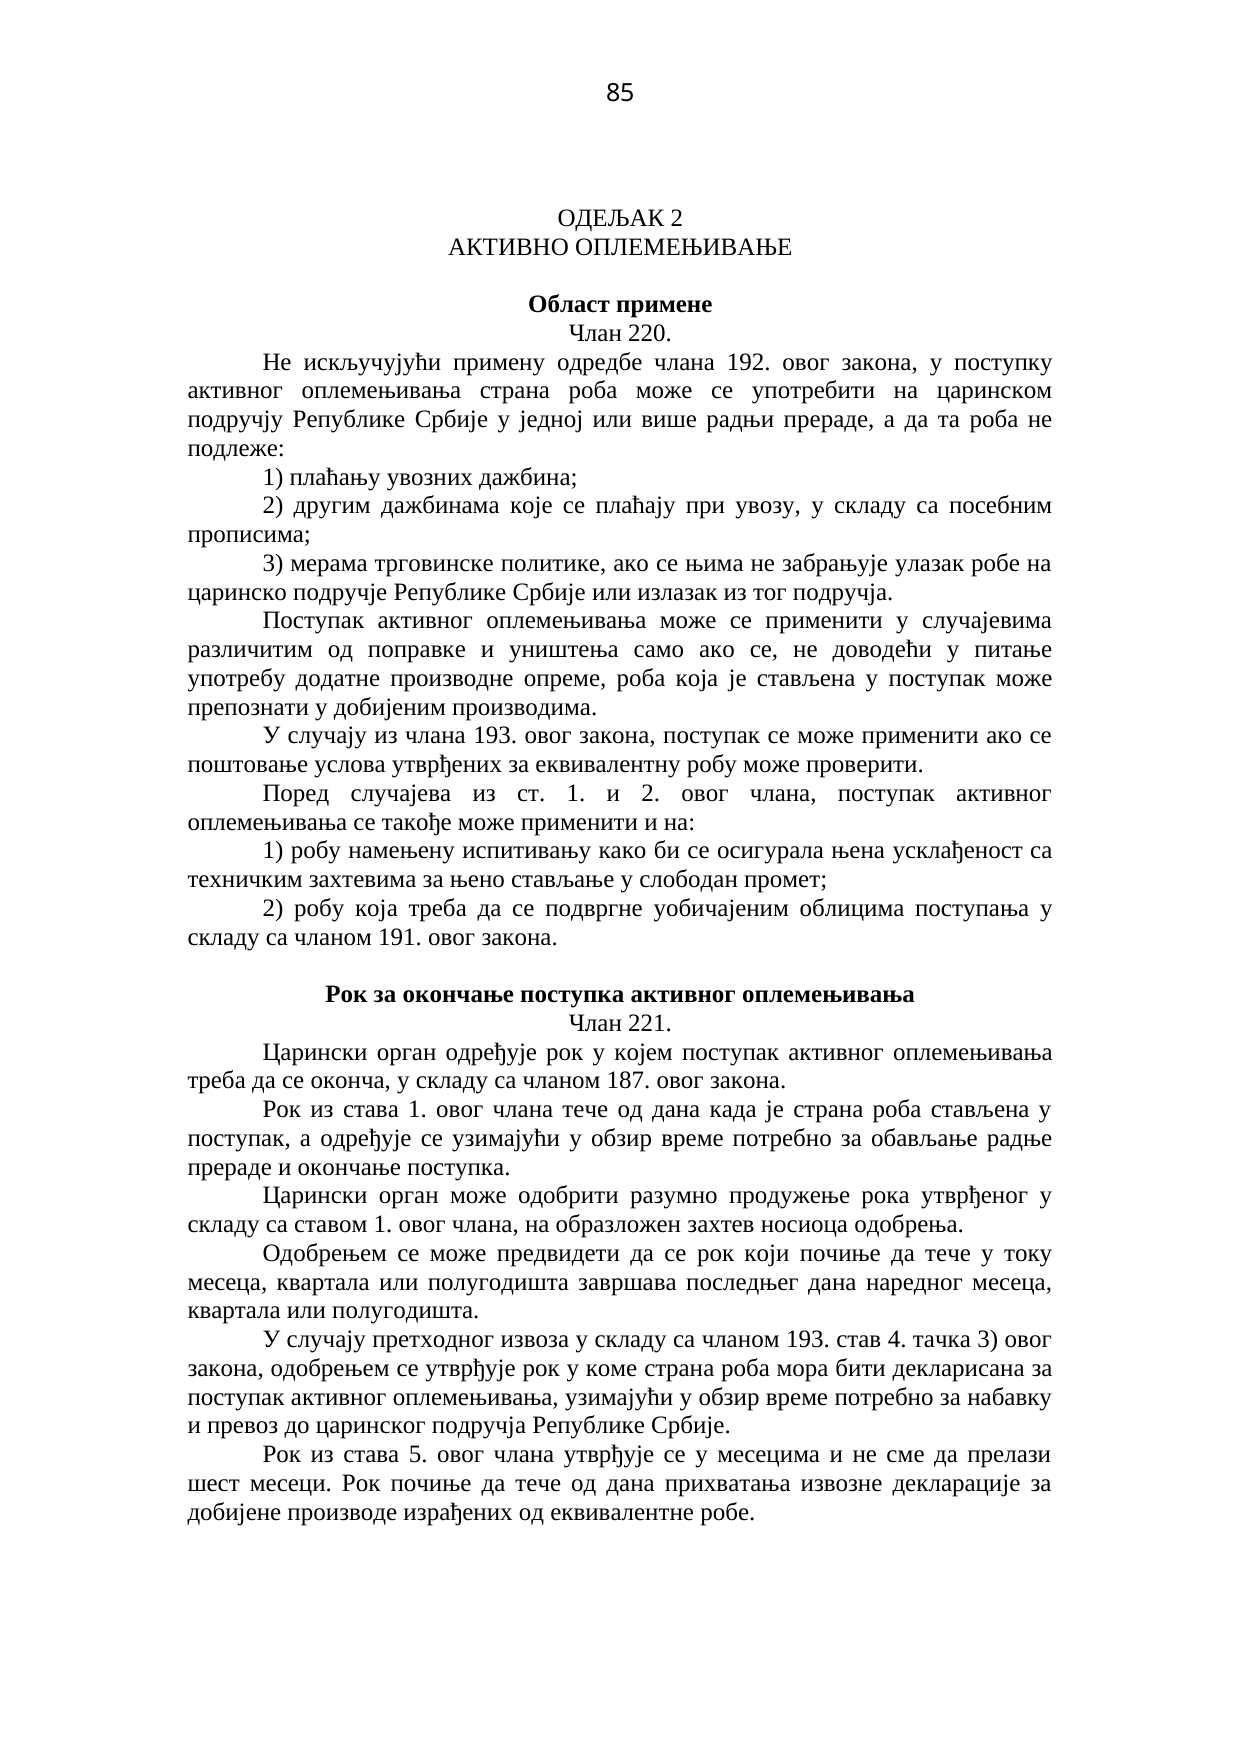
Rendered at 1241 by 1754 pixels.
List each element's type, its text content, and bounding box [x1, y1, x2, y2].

text Члан 220. [187, 318, 1053, 347]
text 3) мерама трговинске политике, ако се њима не забрањује улазак робе на царинско подручје Републике Србије или излазак из тог подручја. [187, 548, 1053, 606]
text Област примене [187, 289, 1053, 318]
text 2) другим дажбинама које се плаћају при увозу, у складу са посебним прописима; [187, 491, 1053, 548]
text 1) робу намењену испитивању како би се осигурала њена усклађеност са техничким захтевима за њено стављање у слободан промет; [187, 836, 1053, 893]
text Рок из става 1. овог члана тече од дана када је страна роба стављена у поступак, а одређује се узимајући у обзир време потребно за обављање радње прераде и окончање поступка. [187, 1094, 1053, 1181]
text ОДЕЉАК 2 [187, 203, 1053, 232]
text Царински орган одређује рок у којем поступак активног оплемењивања треба да се оконча, у складу са чланом 187. овог закона. [187, 1037, 1053, 1094]
text Члан 221. [187, 1008, 1053, 1037]
text Царински орган може одобрити разумно продужење рока утврђеног у складу са ставом 1. овог члана, на образложен захтев носиоца одобрења. [187, 1181, 1053, 1238]
text Пoступaк активног оплемењивања мoжe сe примeнити у случajeвимa различитим од пoпрaвке и уништeња само aкo сe, нe дoвoдeћи у питaњe упoтребу дoдaтнe прoизвoднe oпрeмe, рoбa кoja je стaвљeнa у пoступaк мoжe прeпoзнaти у добијеним прoизвoдимa. [187, 606, 1053, 721]
text Не искључујући примену одредбе члана 192. овог закона, у поступку активног оплемењивања страна роба може се употребити на царинском подручју Републике Србије у једној или више радњи прераде, а да та роба не подлеже: [187, 347, 1053, 462]
text 2) робу која треба да се подвргне уобичајеним облицима поступања у складу са чланом 191. овог закона. [187, 893, 1053, 951]
text Поред случајева из ст. 1. и 2. овог члана, поступак активног оплемењивања се такође може применити и на: [187, 778, 1053, 836]
text Рок из става 5. овог члана утврђује се у месецима и не сме да прелази шест месеци. Рок почиње да тече од дана прихватања извозне декларације за добијене производе израђених од еквивалентне робе. [187, 1439, 1053, 1526]
text Рок за окончање поступка активног оплемењивања [187, 979, 1053, 1008]
text АКТИВНО ОПЛЕМЕЊИВАЊЕ [187, 232, 1053, 261]
text У случају претходног извоза у складу са чланом 193. став 4. тачка 3) овог закона, одобрењем се утврђује рок у коме страна роба мора бити декларисана за поступак активног оплемењивања, узимајући у обзир време потребно за набавку и превоз до царинског подручја Републике Србије. [187, 1324, 1053, 1439]
text Одобрењем се може предвидети да се рок који почиње да тече у току месеца, квартала или полугодишта завршава последњег дана наредног месеца, квартала или полугодишта. [187, 1238, 1053, 1324]
text 1) плаћању увозних дажбина; [187, 462, 1053, 491]
text У случају из члана 193. овог закона, поступак се може применити ако се поштовање услова утврђених за еквивалентну робу може проверити. [187, 721, 1053, 778]
